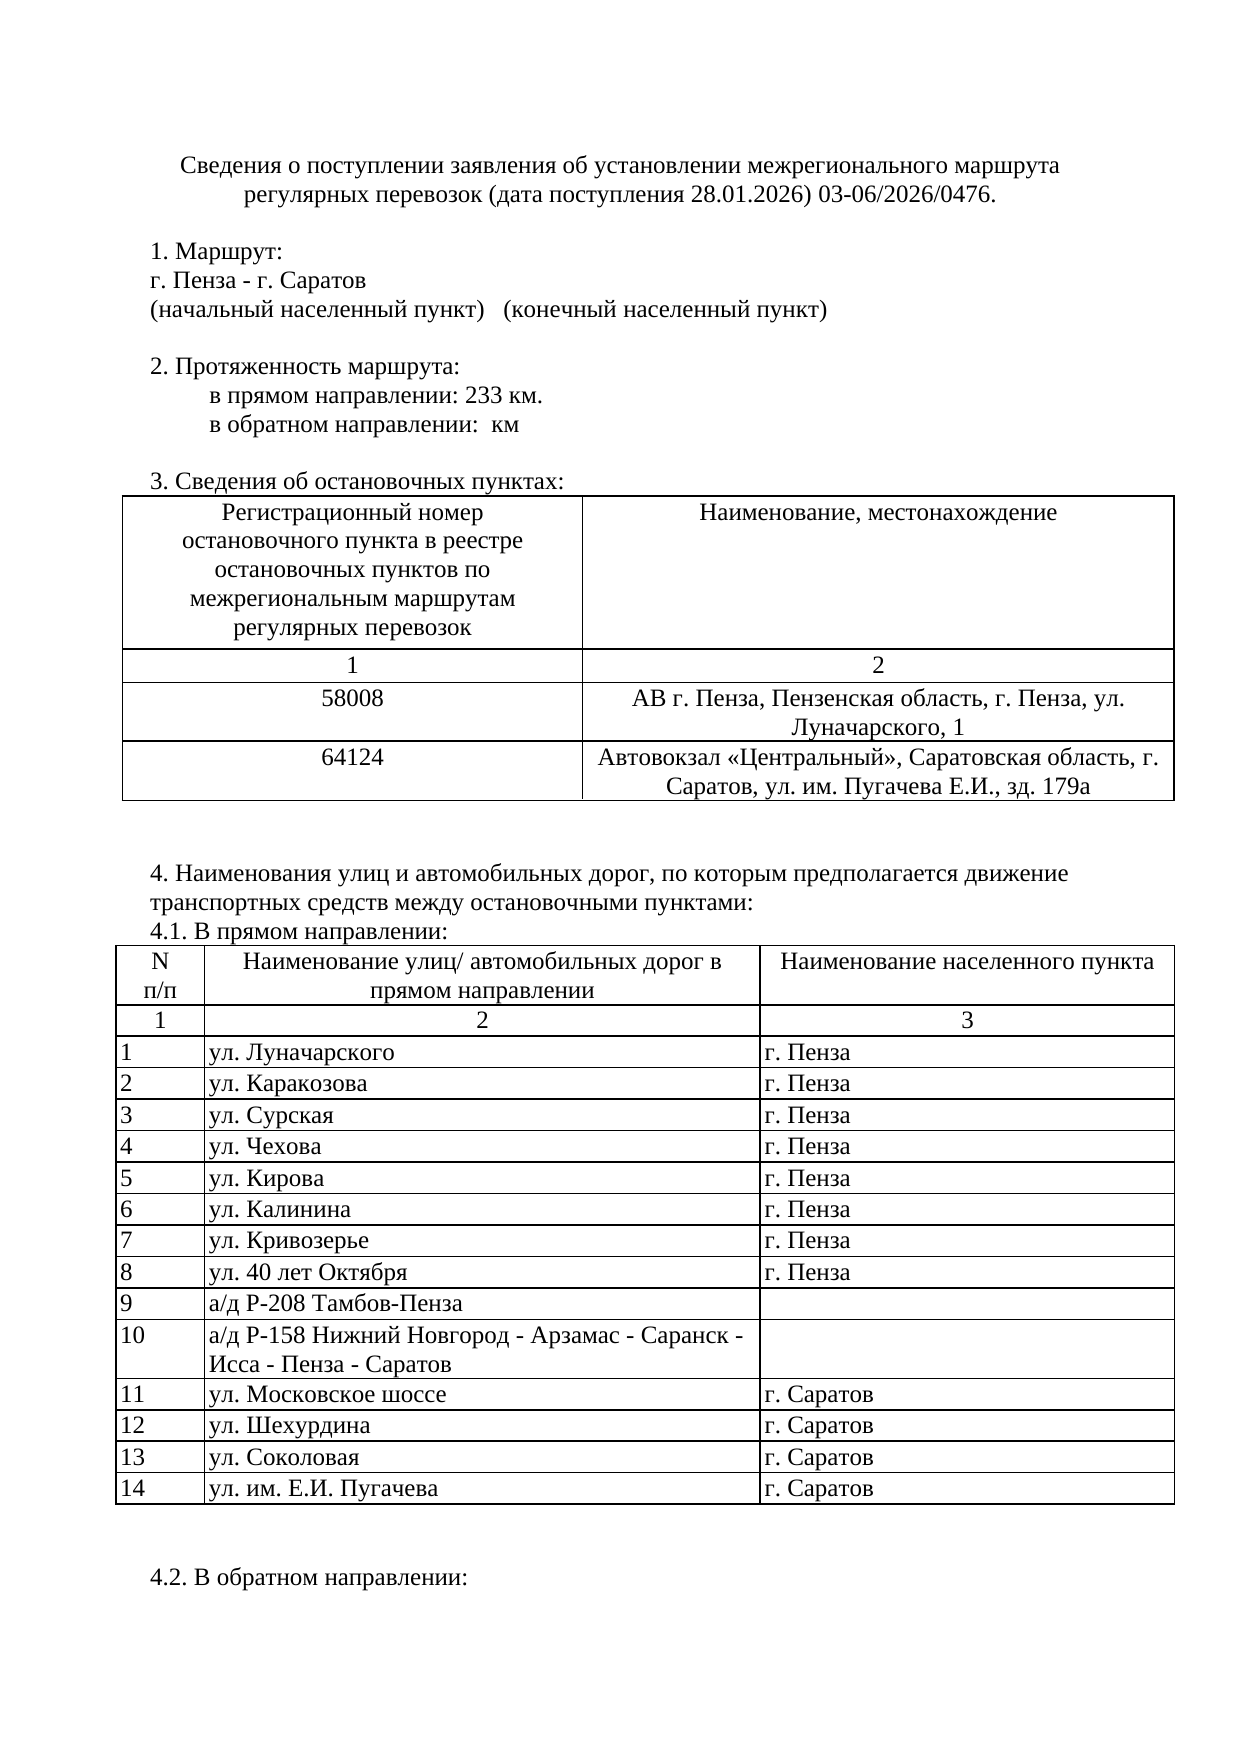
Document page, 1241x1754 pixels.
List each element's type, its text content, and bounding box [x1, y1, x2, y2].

text Сведения о поступлении заявления об установлении межрегионального маршрута регулярных перевозок (дата поступления 28.01.2026) 03-06/2026/0476. [150, 150, 1090, 207]
text 2. Протяженность маршрута: [150, 351, 1090, 380]
table_cell 10 [117, 1320, 204, 1377]
table_cell Автовокзал «Центральный», Саратовская область, г. Саратов, ул. им. Пугачева Е.И., зд. 179а [583, 742, 1173, 799]
table_header Наименование улиц/ автомобильных дорог в прямом направлении [205, 946, 759, 1004]
table_header Наименование, местонахождение [583, 497, 1173, 648]
table_cell ул. Каракозова [205, 1068, 759, 1098]
table_cell г. Пенза [761, 1131, 1174, 1161]
table_cell 2 [117, 1068, 204, 1098]
table_cell ул. Московское шоссе [205, 1379, 759, 1409]
text в прямом направлении: 233 км. [150, 380, 1090, 409]
table_cell 11 [117, 1379, 204, 1409]
table_cell 8 [117, 1257, 204, 1287]
table_cell г. Пенза [761, 1163, 1174, 1193]
table_cell 13 [117, 1442, 204, 1472]
text 4.2. В обратном направлении: [150, 1562, 1090, 1591]
table_cell 14 [117, 1473, 204, 1503]
table_cell 1 [117, 1006, 204, 1035]
table_cell г. Саратов [761, 1379, 1174, 1409]
table_cell 4 [117, 1131, 204, 1161]
table_cell г. Саратов [761, 1442, 1174, 1472]
table_cell г. Саратов [761, 1473, 1174, 1503]
text (начальный населенный пункт) (конечный населенный пункт) [150, 294, 1090, 322]
table_cell а/д Р-158 Нижний Новгород - Арзамас - Саранск - Исса - Пенза - Саратов [205, 1320, 759, 1377]
table_cell ул. Кривозерье [205, 1226, 759, 1256]
table_cell 5 [117, 1163, 204, 1193]
text 4. Наименования улиц и автомобильных дорог, по которым предполагается движение транспортных средств между остановочными пунктами: [150, 858, 1090, 916]
table_cell 1 [117, 1037, 204, 1067]
table_cell г. Саратов [761, 1411, 1174, 1440]
table_cell 7 [117, 1226, 204, 1256]
table_cell ул. им. Е.И. Пугачева [205, 1473, 759, 1503]
table_cell 3 [761, 1006, 1174, 1035]
table_cell 2 [583, 650, 1173, 681]
table_cell [761, 1320, 1174, 1377]
table_cell г. Пенза [761, 1100, 1174, 1130]
table_cell 58008 [123, 683, 582, 740]
table_cell ул. Чехова [205, 1131, 759, 1161]
table_cell 64124 [123, 742, 582, 799]
table_cell ул. Шехурдина [205, 1411, 759, 1440]
table_cell г. Пенза [761, 1068, 1174, 1098]
text 3. Сведения об остановочных пунктах: [150, 466, 1090, 495]
text в обратном направлении: км [150, 409, 1090, 437]
table_cell г. Пенза [761, 1226, 1174, 1256]
table_cell ул. Калинина [205, 1194, 759, 1224]
text 1. Маршрут: [150, 236, 1090, 265]
table_cell 6 [117, 1194, 204, 1224]
table_cell а/д Р-208 Тамбов-Пенза [205, 1289, 759, 1318]
text г. Пенза - г. Саратов [150, 265, 1090, 294]
table_header Регистрационный номер остановочного пункта в реестре остановочных пунктов по межрегиональным маршрутам регулярных перевозок [123, 497, 582, 648]
table_header N п/п [117, 946, 204, 1004]
table_cell г. Пенза [761, 1037, 1174, 1067]
table_cell г. Пенза [761, 1194, 1174, 1224]
table_cell ул. Соколовая [205, 1442, 759, 1472]
table_cell 1 [123, 650, 582, 681]
table_cell 2 [205, 1006, 759, 1035]
table_cell АВ г. Пенза, Пензенская область, г. Пенза, ул. Луначарского, 1 [583, 683, 1173, 740]
table_cell 3 [117, 1100, 204, 1130]
text 4.1. В прямом направлении: [150, 916, 1090, 945]
table_header Наименование населенного пункта [761, 946, 1174, 1004]
table_cell [761, 1289, 1174, 1318]
table_cell 12 [117, 1411, 204, 1440]
table_cell ул. Кирова [205, 1163, 759, 1193]
table_cell 9 [117, 1289, 204, 1318]
table_cell ул. Луначарского [205, 1037, 759, 1067]
table_cell ул. 40 лет Октября [205, 1257, 759, 1287]
table_cell г. Пенза [761, 1257, 1174, 1287]
table_cell ул. Сурская [205, 1100, 759, 1130]
